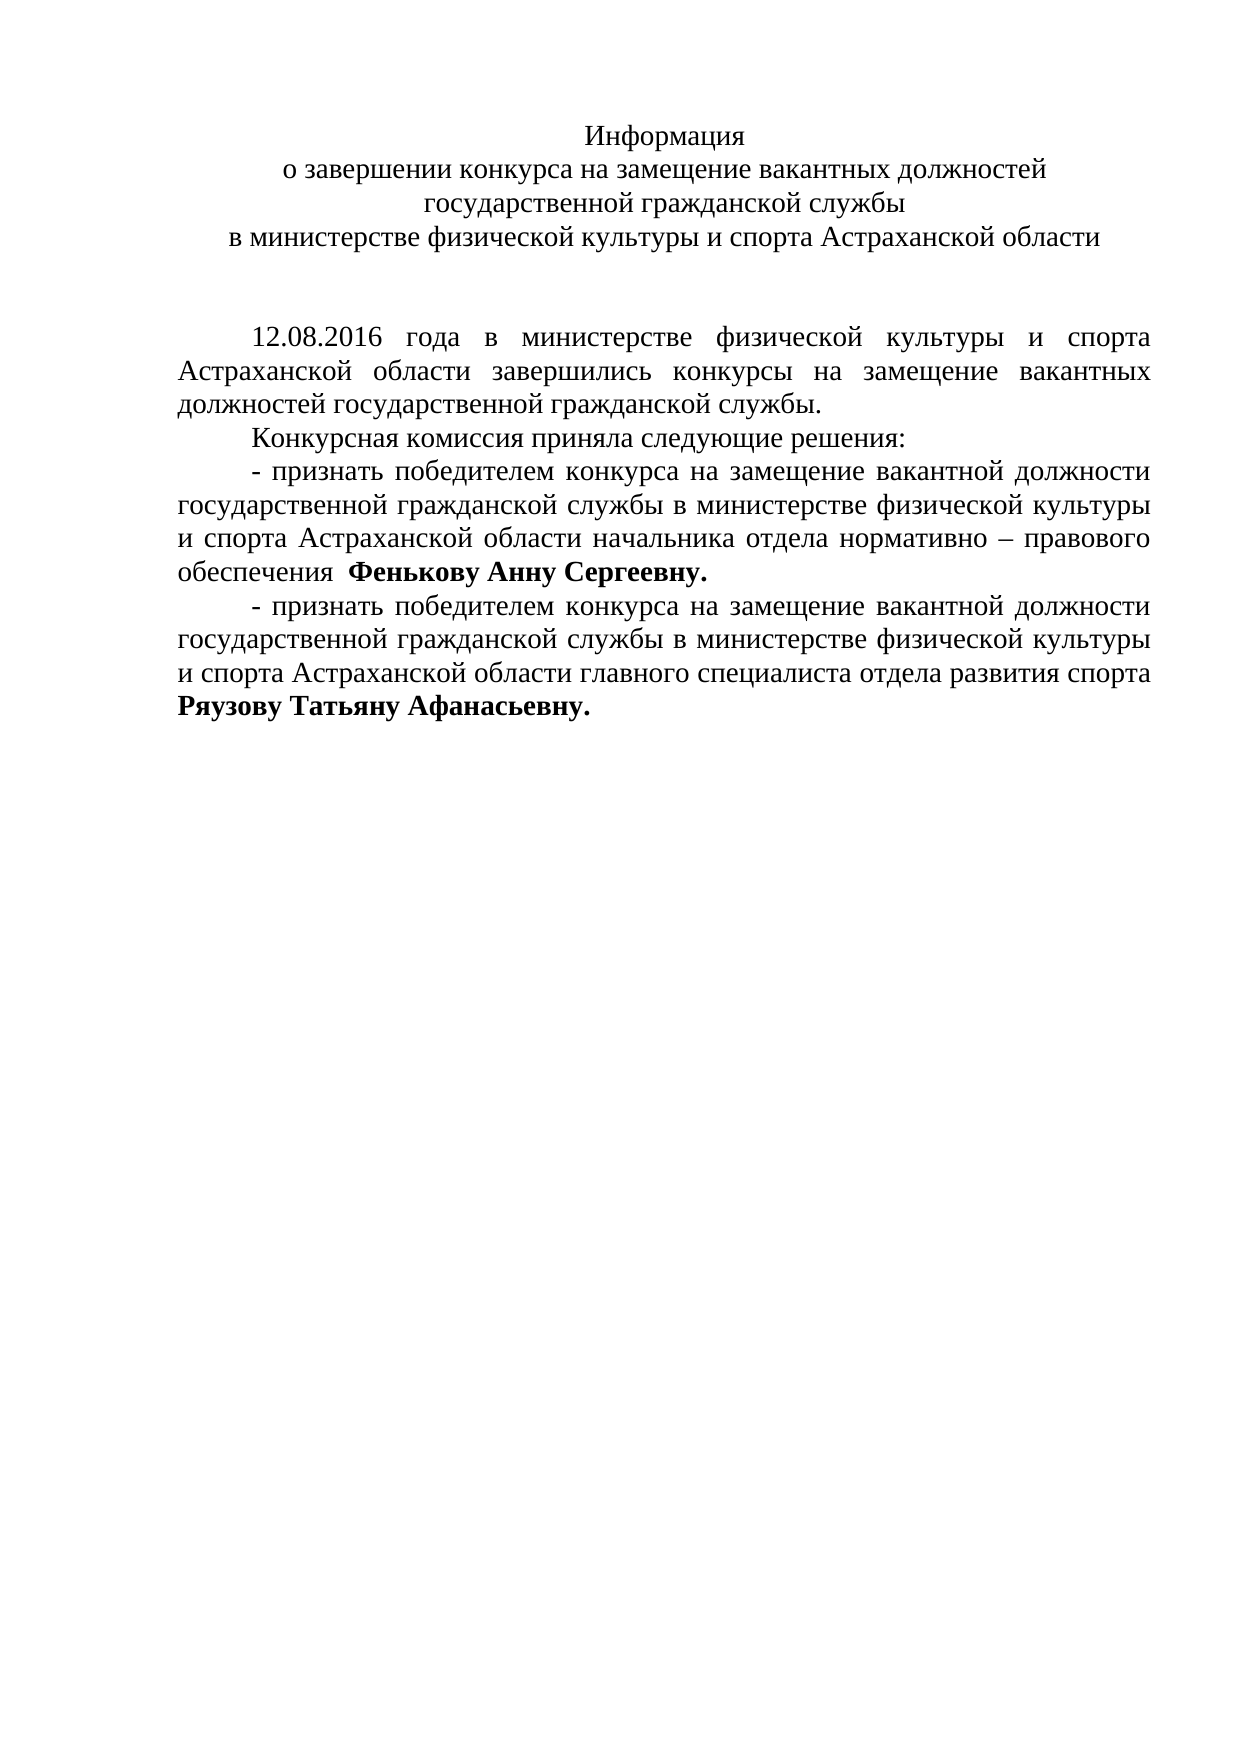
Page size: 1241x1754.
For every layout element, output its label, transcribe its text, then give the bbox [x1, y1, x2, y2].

text 12.08.2016 года в министерстве физической культуры и спорта Астраханской области завершились конкурсы на замещение вакантных должностей государственной гражданской службы. [177, 319, 1152, 420]
text Конкурсная комиссия приняла следующие решения: [177, 420, 1152, 453]
text государственной гражданской службы [177, 185, 1152, 219]
text - признать победителем конкурса на замещение вакантной должности государственной гражданской службы в министерстве физической культуры и спорта Астраханской области главного специалиста отдела развития спорта Ряузову Татьяну Афанасьевну. [177, 588, 1152, 722]
text в министерстве физической культуры и спорта Астраханской области [177, 219, 1152, 252]
text - признать победителем конкурса на замещение вакантной должности государственной гражданской службы в министерстве физической культуры и спорта Астраханской области начальника отдела нормативно – правового обеспечения Фенькову Анну Сергеевну. [177, 453, 1152, 588]
text о завершении конкурса на замещение вакантных должностей [177, 152, 1152, 185]
text Информация [177, 118, 1152, 152]
